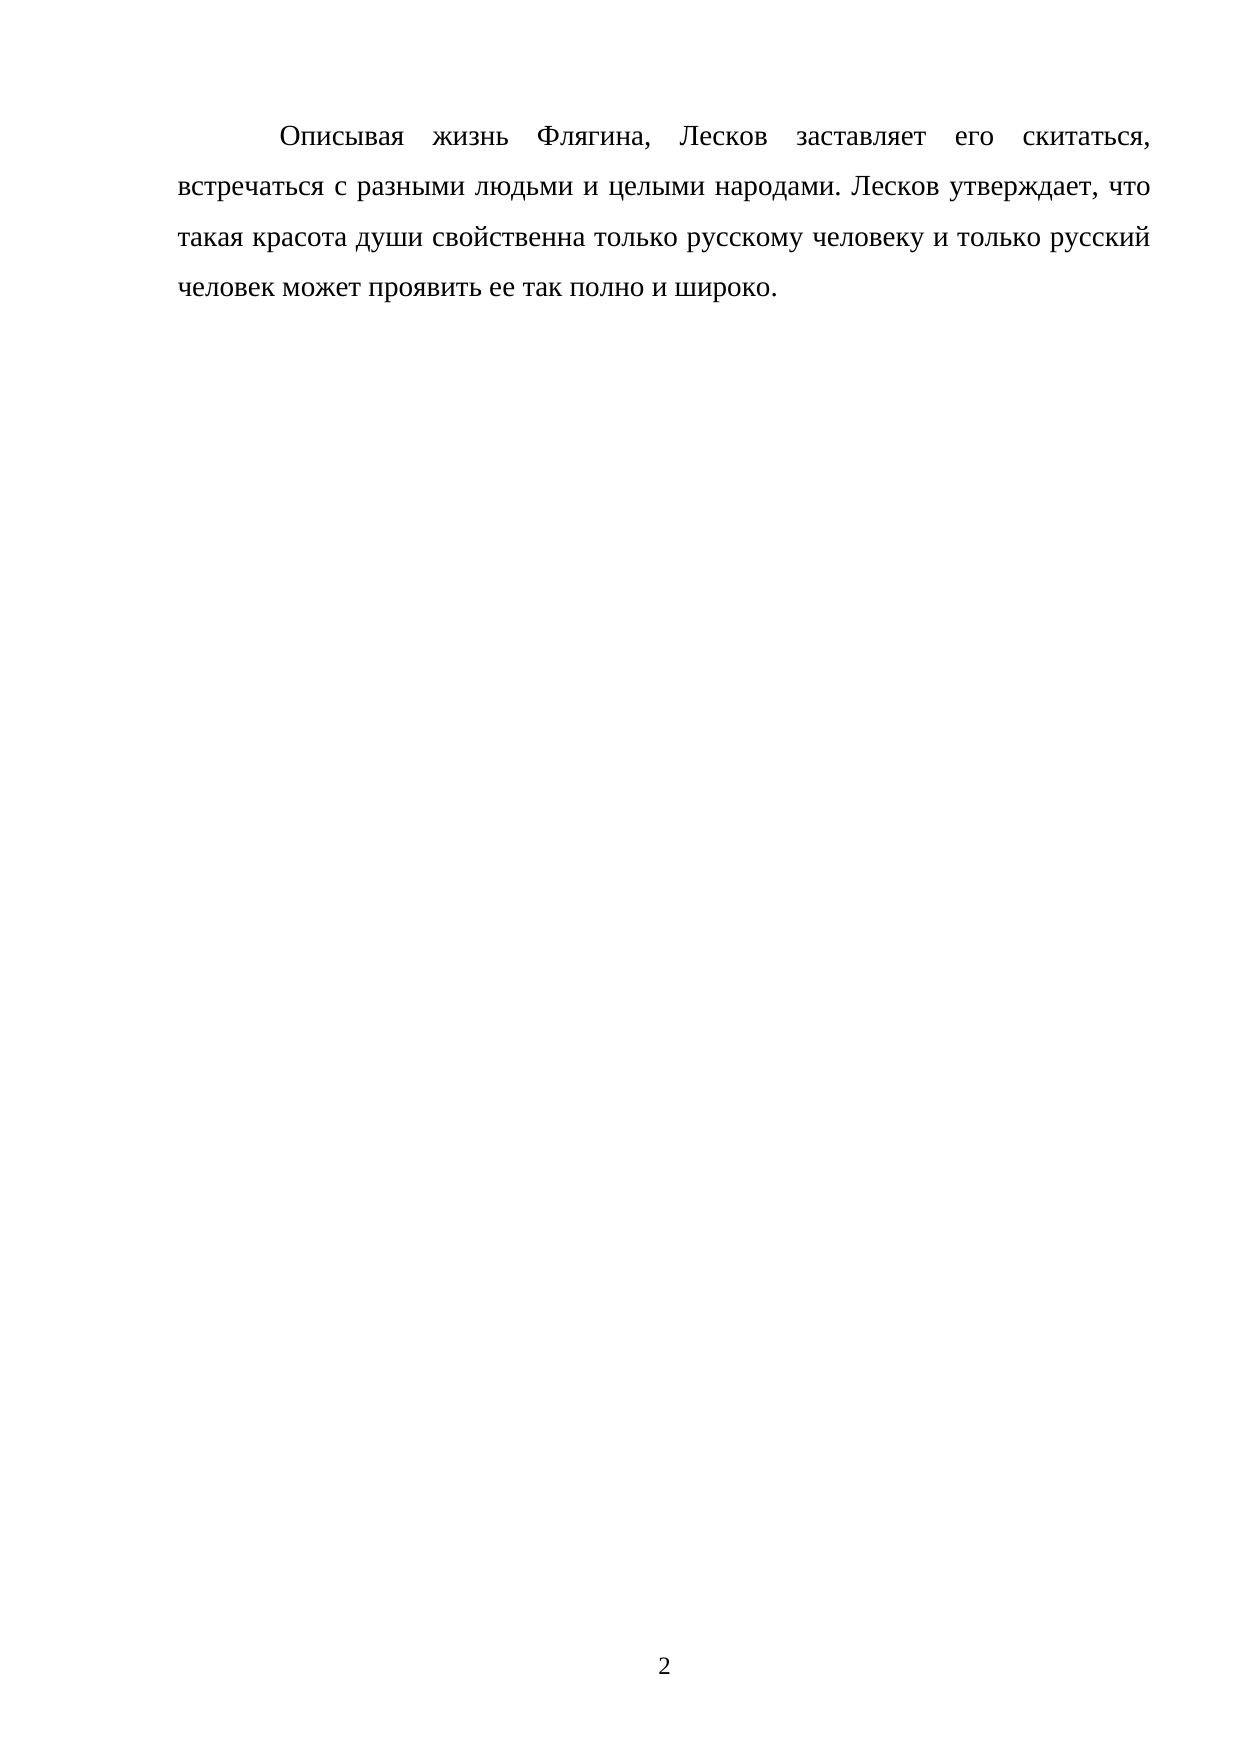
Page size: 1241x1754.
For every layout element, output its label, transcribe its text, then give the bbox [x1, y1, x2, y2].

text Описывая жизнь Флягина, Лесков заставляет его скитаться, встречаться с разными людьми и целыми народами. Лесков утверждает, что такая красота души свойственна только русскому человеку и только русский человек может проявить ее так полно и широко. [177, 118, 1152, 303]
